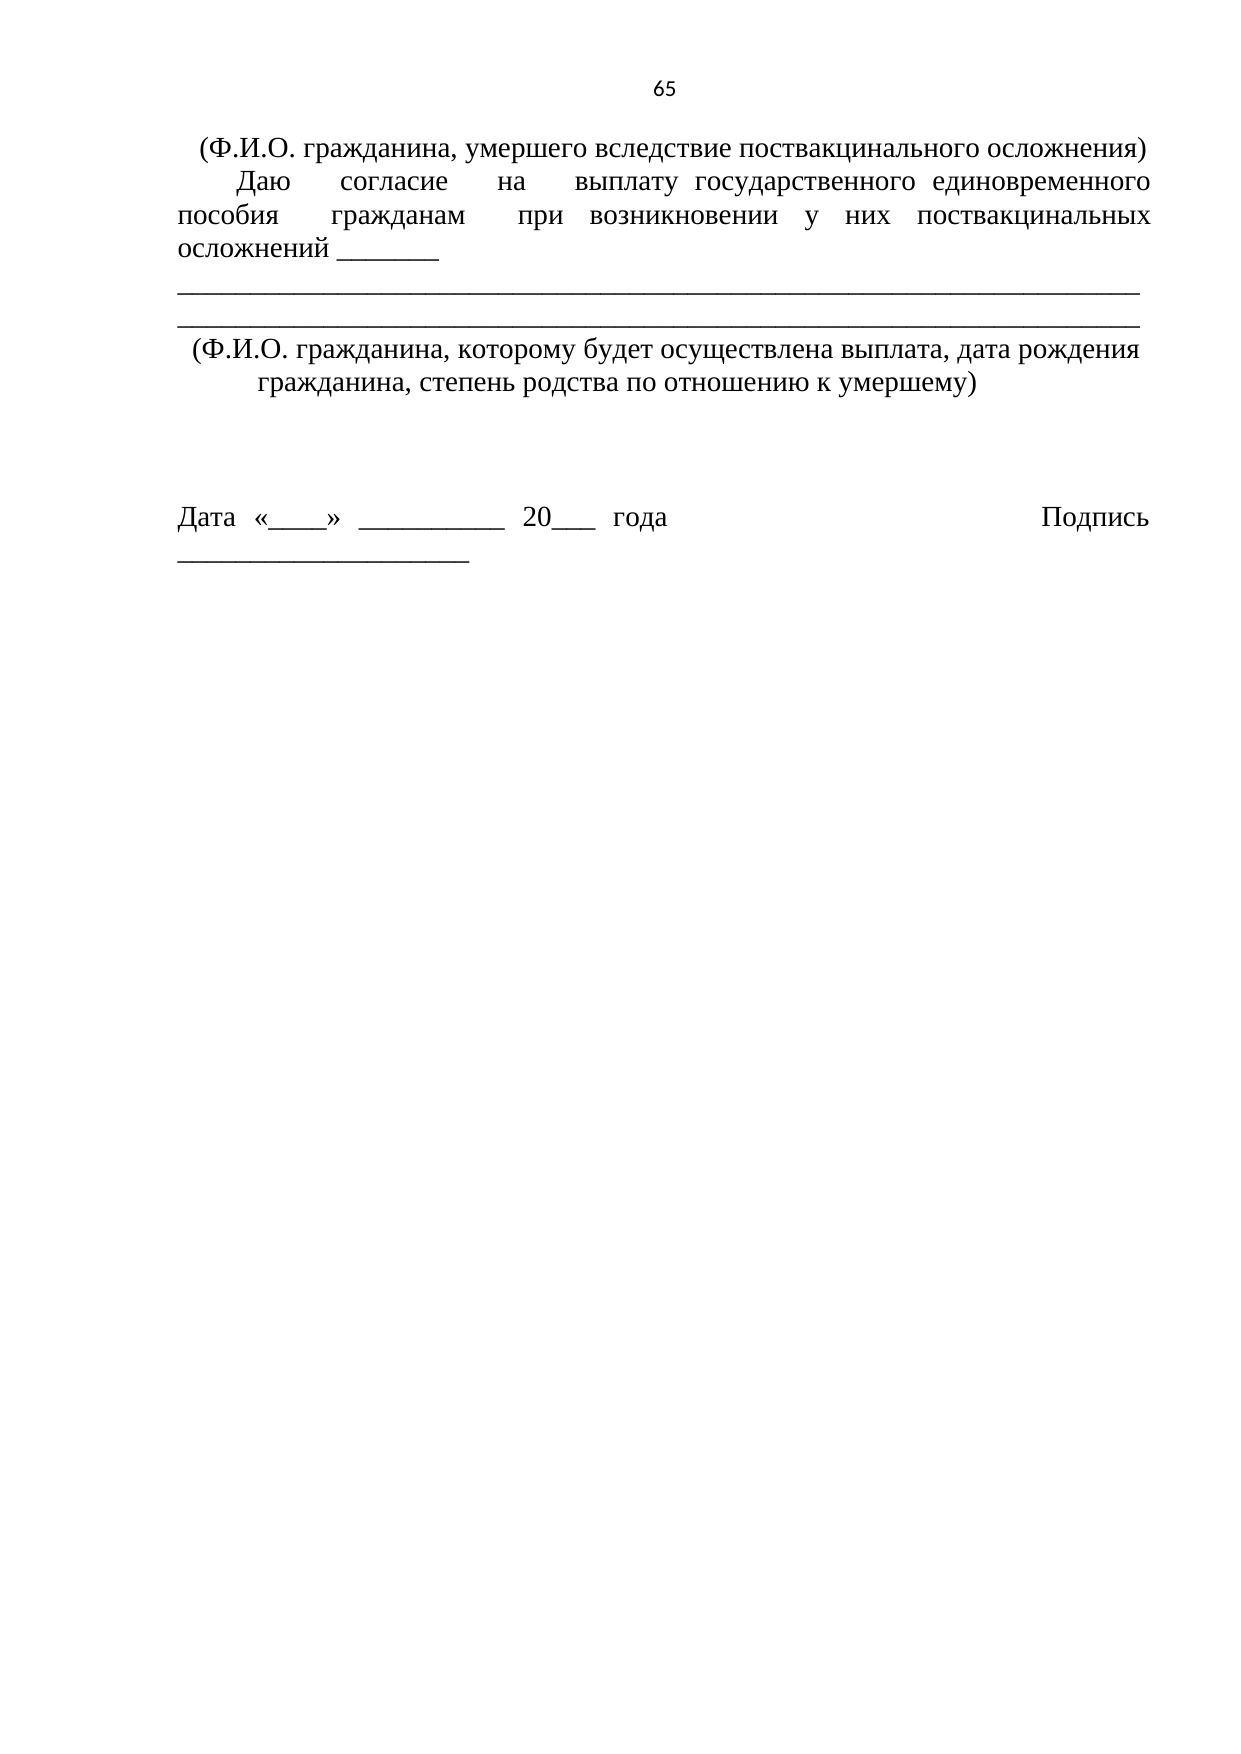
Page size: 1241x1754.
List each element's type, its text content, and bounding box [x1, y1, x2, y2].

text Даю согласие на выплату государственного единовременного пособия гражданам при возникновении у них поствакцинальных осложнений _______ [177, 163, 1152, 264]
text __________________________________________________________________ [177, 297, 1152, 331]
text (Ф.И.О. гражданина, которому будет осуществлена выплата, дата рождения [177, 331, 1152, 364]
text гражданина, степень родства по отношению к умершему) [177, 364, 1152, 398]
text (Ф.И.О. гражданина, умершего вследствие поствакцинального осложнения) [177, 130, 1152, 163]
text Дата «____» __________ 20___ года Подпись ____________________ [177, 499, 1152, 566]
text __________________________________________________________________ [177, 264, 1152, 297]
